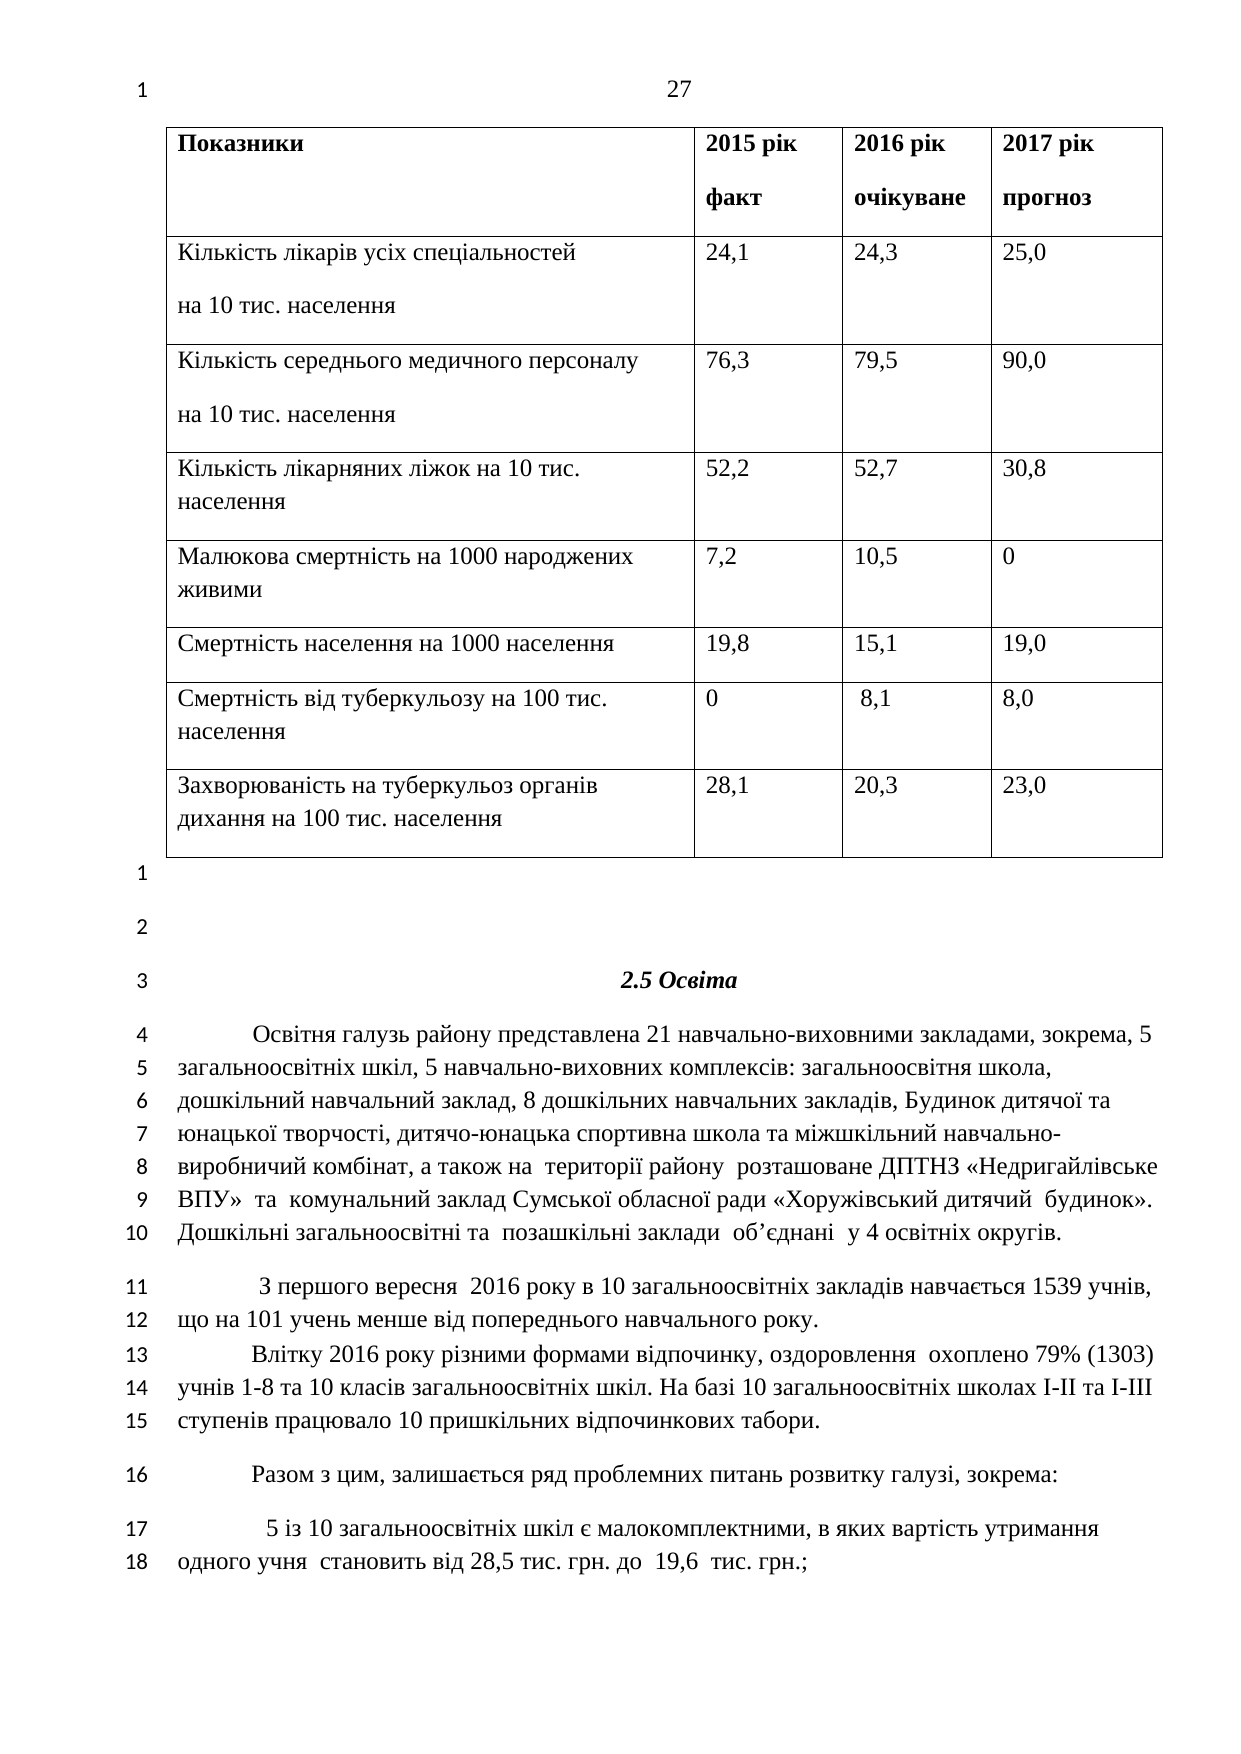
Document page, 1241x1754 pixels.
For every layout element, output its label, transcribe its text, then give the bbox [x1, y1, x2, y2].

table_cell Кількість лікарів усіх спеціальностей на 10 тис. населення [167, 237, 694, 344]
table_cell 79,5 [843, 345, 991, 452]
table_cell 30,8 [992, 453, 1162, 540]
text Разом з цим, залишається ряд проблемних питань розвитку галузі, зокрема: [177, 1459, 1181, 1488]
text 2.5 Освіта [177, 966, 1181, 994]
table_cell 24,1 [695, 237, 842, 344]
table_cell 15,1 [843, 628, 991, 682]
table_header Показники [167, 128, 694, 236]
table_cell 0 [695, 683, 842, 769]
table_header 2015 рік факт [695, 128, 842, 236]
table_cell Смертність населення на 1000 населення [167, 628, 694, 682]
table_cell 8,1 [843, 683, 991, 769]
table_cell 52,2 [695, 453, 842, 540]
text Освітня галузь району представлена 21 навчально-виховними закладами, зокрема, 5 загальноосвітніх шкіл, 5 навчально-виховних комплексів: загальноосвітня школа, дошкільний навчальний заклад, 8 дошкільних навчальних закладів, Будинок дитячої та юнацької творчості, дитячо-юнацька спортивна школа та міжшкільний навчально-виробничий комбінат, а також на території району розташоване ДПТНЗ «Недригайлівське ВПУ» та комунальний заклад Сумської обласної ради «Хоружівський дитячий будинок». Дошкільні загальноосвітні та позашкільні заклади об’єднані у 4 освітніх округів. [177, 1019, 1181, 1246]
table_cell 7,2 [695, 541, 842, 627]
table_cell Кількість середнього медичного персоналу на 10 тис. населення [167, 345, 694, 452]
table_header 2017 рік прогноз [992, 128, 1162, 236]
table_cell 90,0 [992, 345, 1162, 452]
table_cell Смертність від туберкульозу на 100 тис. населення [167, 683, 694, 769]
text Влітку 2016 року різними формами відпочинку, оздоровлення охоплено 79% (1303) учнів 1-8 та 10 класів загальноосвітніх шкіл. На базі 10 загальноосвітніх школах І-ІІ та І-ІІІ ступенів працювало 10 пришкільних відпочинкових табори. [177, 1339, 1181, 1434]
table_cell Малюкова смертність на 1000 народжених живими [167, 541, 694, 627]
table_cell 0 [992, 541, 1162, 627]
table_cell 8,0 [992, 683, 1162, 769]
table_cell 25,0 [992, 237, 1162, 344]
text З першого вересня 2016 року в 10 загальноосвітніх закладів навчається 1539 учнів, що на 101 учень менше від попереднього навчального року. [177, 1271, 1179, 1333]
table_cell 76,3 [695, 345, 842, 452]
table_cell 52,7 [843, 453, 991, 540]
table_cell Кількість лікарняних ліжок на 10 тис. населення [167, 453, 694, 540]
text 5 із 10 загальноосвітніх шкіл є малокомплектними, в яких вартість утримання одного учня становить від 28,5 тис. грн. до 19,6 тис. грн.; [177, 1513, 1181, 1574]
table_cell 23,0 [992, 770, 1162, 857]
table_header 2016 рік очікуване [843, 128, 991, 236]
table_cell 24,3 [843, 237, 991, 344]
table_cell 20,3 [843, 770, 991, 857]
table_cell 19,0 [992, 628, 1162, 682]
table_cell 10,5 [843, 541, 991, 627]
table_cell 28,1 [695, 770, 842, 857]
table_cell Захворюваність на туберкульоз органів дихання на 100 тис. населення [167, 770, 694, 857]
table_cell 19,8 [695, 628, 842, 682]
